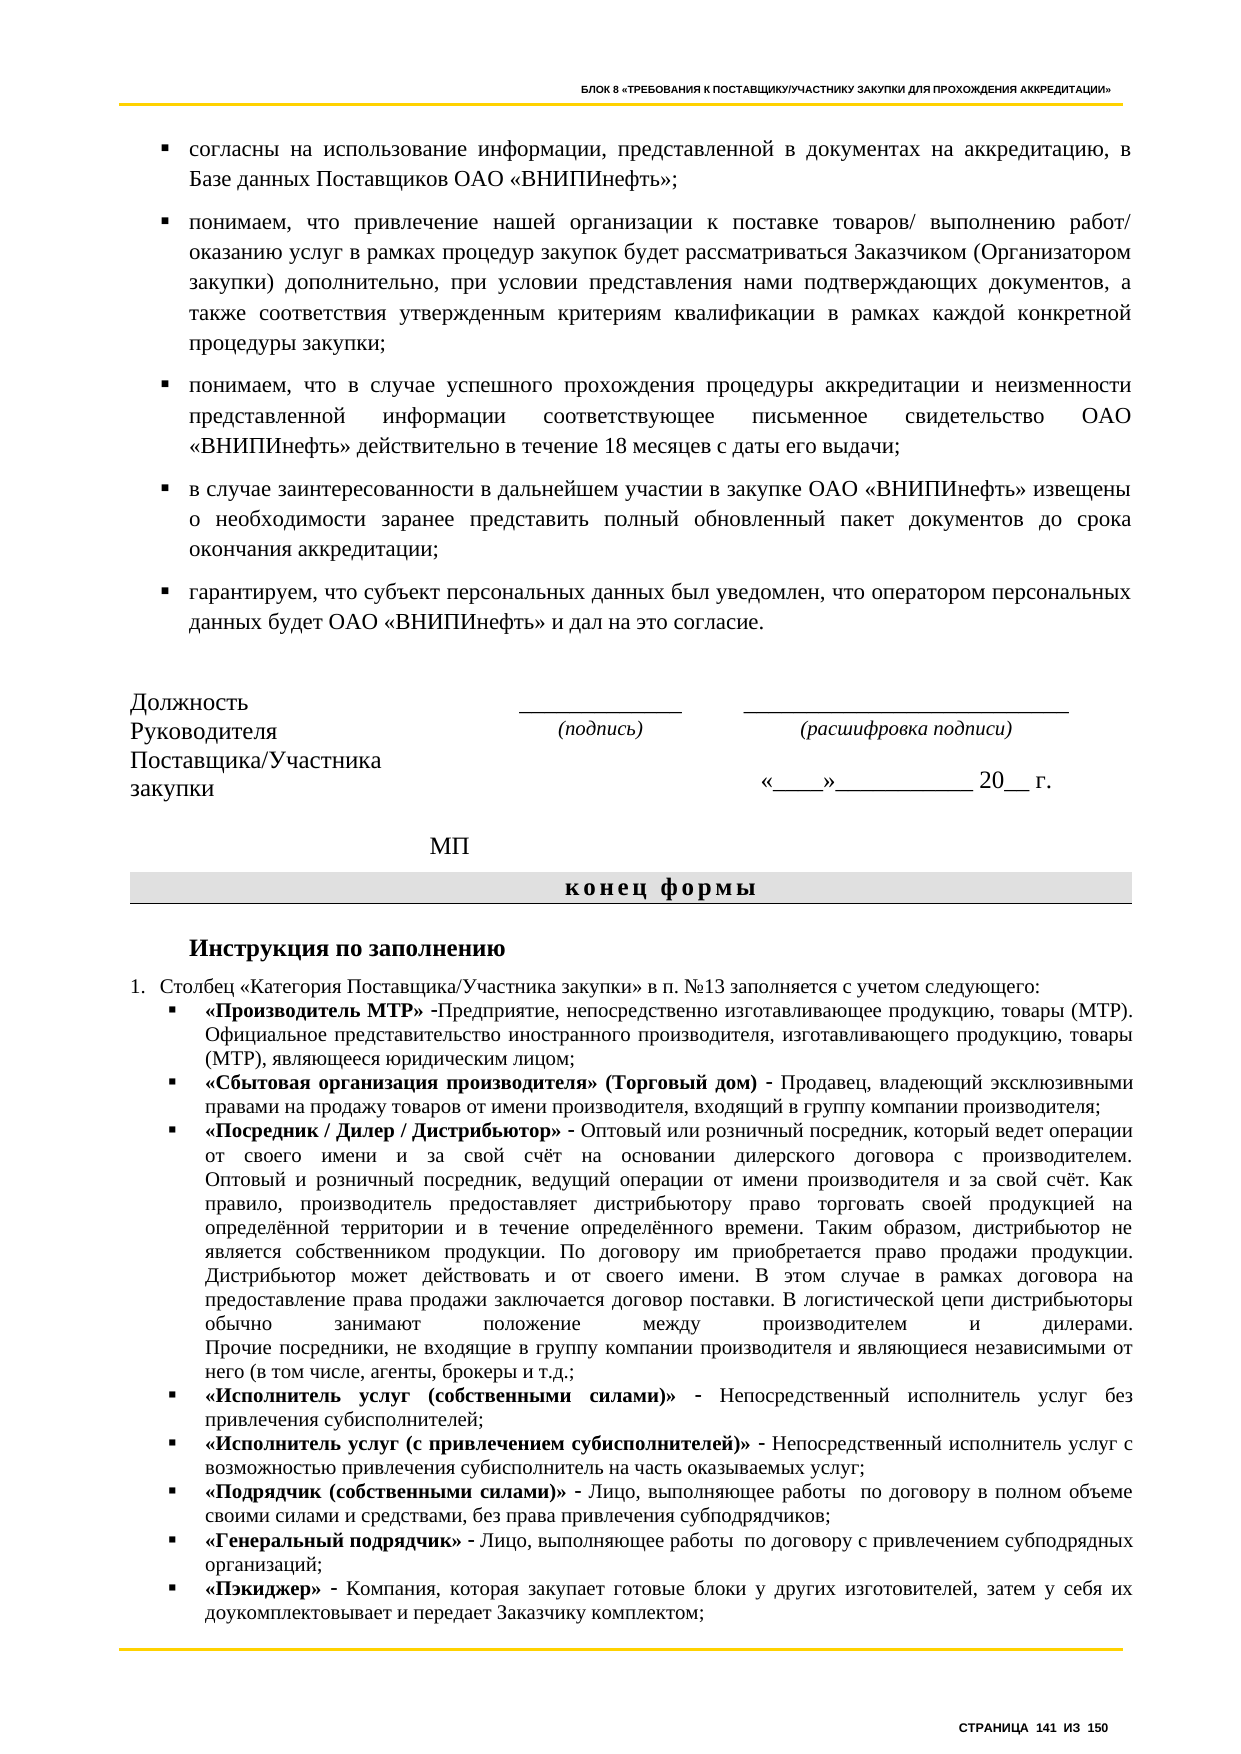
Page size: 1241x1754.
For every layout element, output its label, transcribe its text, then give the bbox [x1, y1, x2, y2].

text конец формы [130, 872, 1132, 903]
list «Пэкиджер» Компания, которая закупает готовые блоки у других изготовителей, затем у себя их доукомплектовывает и передает Заказчику комплектом; [167, 1576, 1134, 1624]
list «Сбытовая организация производителя» (Торговый дом) Продавец, владеющий эксклюзивными правами на продажу товаров от имени производителя, входящий в группу компании производителя; [167, 1070, 1134, 1118]
list понимаем, что в случае успешного прохождения процедуры аккредитации и неизменности представленной информации соответствующее письменное свидетельство ОАО «ВНИПИнефть» действительно в течение 18 месяцев с даты его выдачи; [159, 371, 1133, 458]
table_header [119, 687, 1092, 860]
list Столбец «Категория Поставщика/Участника закупки» в п. №13 заполняется с учетом следующего: [130, 974, 1134, 998]
list «Исполнитель услуг (собственными силами)» Непосредственный исполнитель услуг без привлечения субисполнителей; [167, 1383, 1134, 1431]
list понимаем, что привлечение нашей организации к поставке товаров/ выполнению работ/ оказанию услуг в рамках процедур закупок будет рассматриваться Заказчиком (Организатором закупки) дополнительно, при условии представления нами подтверждающих документов, а также соответствия утвержденным критериям квалификации в рамках каждой конкретной процедуры закупки; [159, 208, 1133, 355]
list «Подрядчик (собственными силами)» Лицо, выполняющее работы по договору в полном объеме своими силами и средствами, без права привлечения субподрядчиков; [167, 1479, 1134, 1527]
list «Исполнитель услуг (с привлечением субисполнителей)» Непосредственный исполнитель услуг с возможностью привлечения субисполнитель на часть оказываемых услуг; [167, 1431, 1134, 1479]
list гарантируем, что субъект персональных данных был уведомлен, что оператором персональных данных будет ОАО «ВНИПИнефть» и дал на это согласие. [159, 578, 1133, 634]
list в случае заинтересованности в дальнейшем участии в закупке ОАО «ВНИПИнефть» извещены о необходимости заранее представить полный обновленный пакет документов до срока окончания аккредитации; [159, 474, 1133, 561]
text Инструкция по заполнению [130, 933, 1134, 962]
list согласны на использование информации, представленной в документах на аккредитацию, в Базе данных Поставщиков ОАО «ВНИПИнефть»; [159, 135, 1133, 192]
list «Производитель МТР» Предприятие, непосредственно изготавливающее продукцию, товары (МТР). Официальное представительство иностранного производителя, изготавливающего продукцию, товары (МТР), являющееся юридическим лицом; [167, 998, 1134, 1070]
list «Посредник / Дилер / Дистрибьютор» Оптовый или розничный посредник, который ведет операции от своего имени и за свой счёт на основании дилерского договора с производителем. Оптовый и розничный посредник, ведущий операции от имени производителя и за свой счёт. Как правило, производитель предоставляет дистрибьютору право торговать своей продукцией на определённой территории и в течение определённого времени. Таким образом, дистрибьютор не является собственником продукции. По договору им приобретается право продажи продукции. Дистрибьютор может действовать и от своего имени. В этом случае в рамках договора на предоставление права продажи заключается договор поставки. В логистической цепи дистрибьюторы обычно занимают положение между производителем и дилерами. Прочие посредники, не входящие в группу компании производителя и являющиеся независимыми от него (в том числе, агенты, брокеры и т.д.; [167, 1118, 1134, 1383]
list «Генеральный подрядчик» Лицо, выполняющее работы по договору с привлечением субподрядных организаций; [167, 1527, 1134, 1576]
